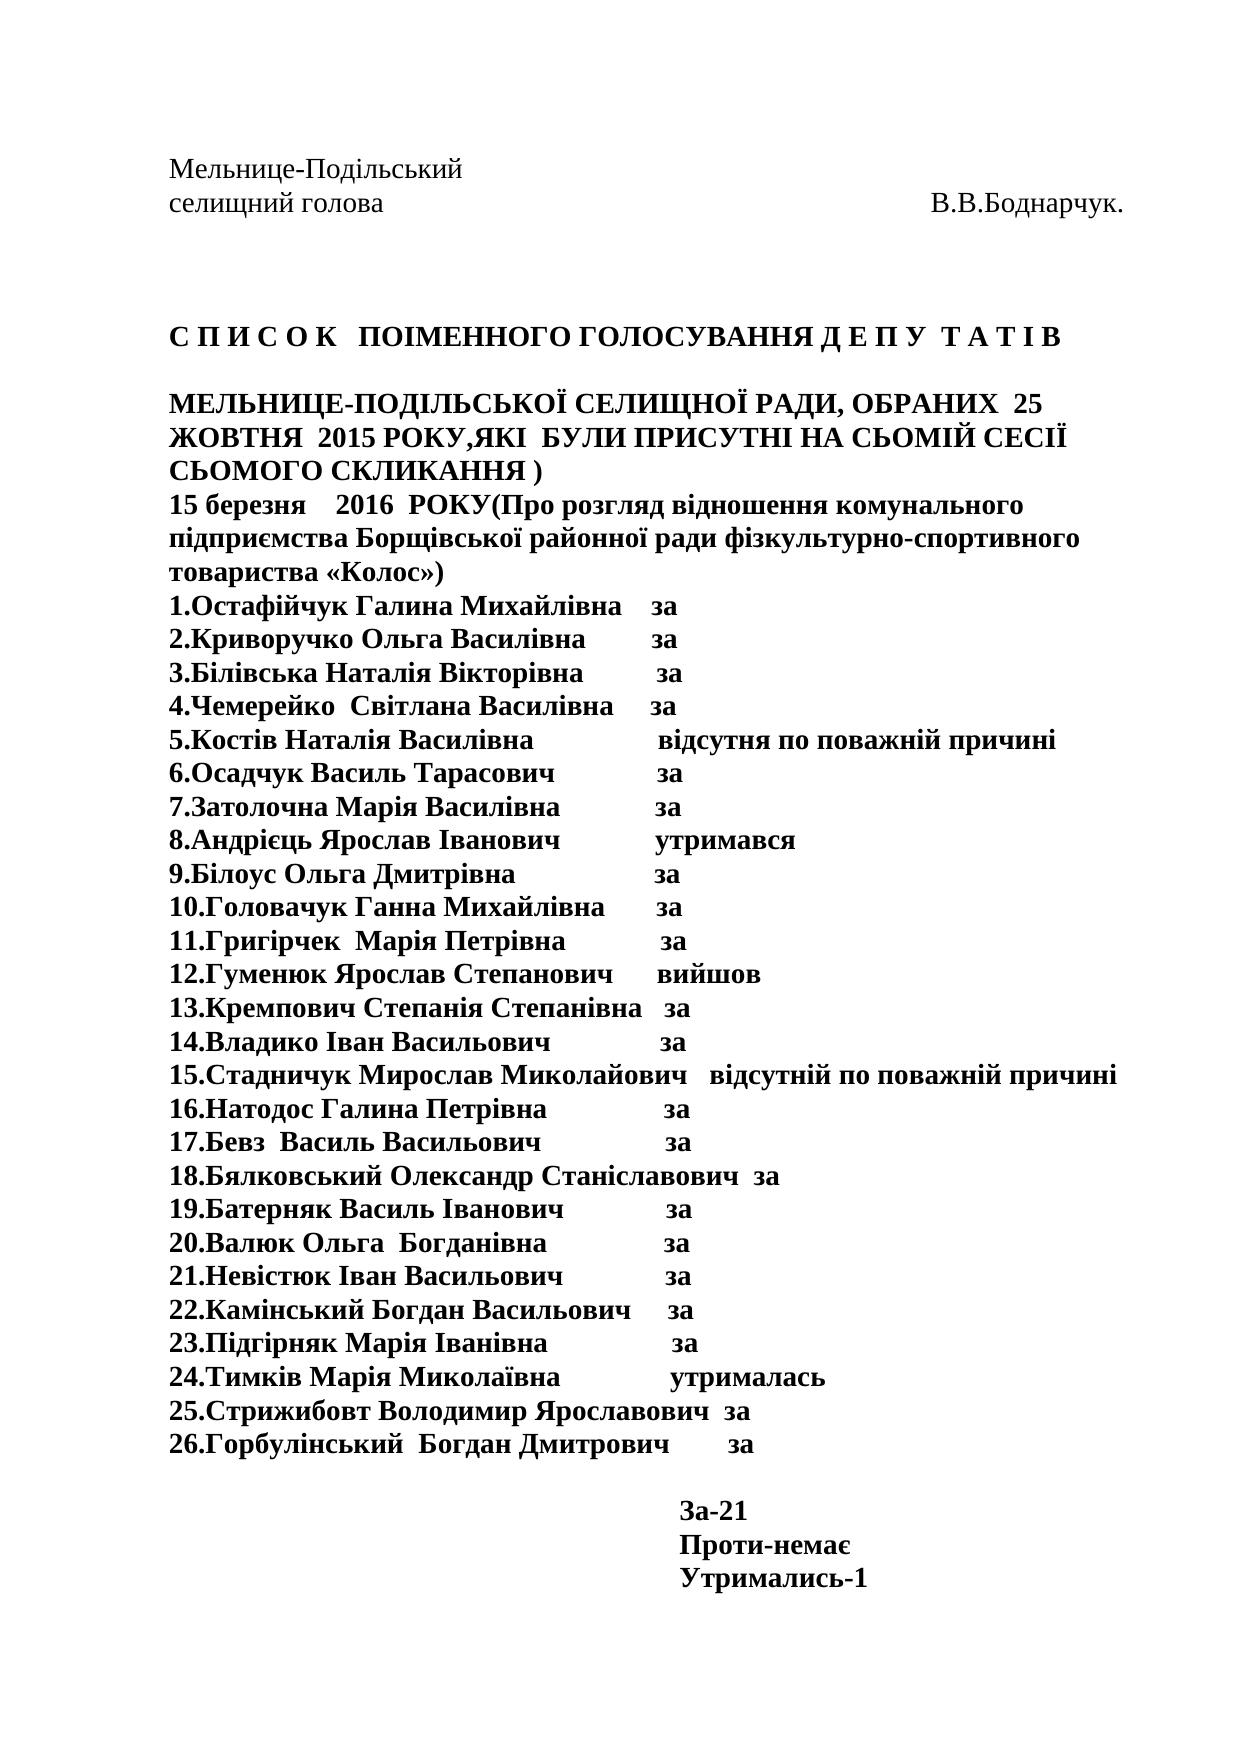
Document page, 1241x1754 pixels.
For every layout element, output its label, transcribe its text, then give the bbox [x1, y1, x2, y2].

text 11.Григірчек Марія Петрівна за [169, 923, 1181, 957]
text селищний голова В.В.Боднарчук. [169, 185, 1181, 219]
text 18.Бялковський Олександр Станіславович за [169, 1158, 1181, 1191]
text 17.Бевз Василь Васильович за [169, 1124, 1181, 1158]
text 8.Андрієць Ярослав Іванович утримався [169, 822, 1181, 856]
text МЕЛЬНИЦЕ-ПОДІЛЬСЬКОЇ СЕЛИЩНОЇ РАДИ, ОБРАНИХ 25 ЖОВТНЯ 2015 РОКУ,ЯКІ БУЛИ ПРИСУТНІ НА СЬОМІЙ СЕСІЇ СЬОМОГО СКЛИКАННЯ ) [169, 386, 1181, 487]
text 15 березня 2016 РОКУ(Про розгляд відношення комунального підприємства Борщівської районної ради фізкультурно-спортивного товариства «Колос») [169, 487, 1181, 588]
text 10.Головачук Ганна Михайлівна за [169, 889, 1181, 923]
text Утримались-1 [169, 1560, 1181, 1594]
text 1.Остафійчук Галина Михайлівна за [169, 588, 1181, 621]
text Мельнице-Подільський [169, 152, 1181, 185]
text 4.Чемерейко Світлана Василівна за [169, 688, 1181, 722]
text Проти-немає [169, 1527, 1181, 1560]
text 5.Костів Наталія Василівна відсутня по поважній причині [169, 722, 1181, 755]
text 7.Затолочна Марія Василівна за [169, 789, 1181, 822]
text 20.Валюк Ольга Богданівна за [169, 1225, 1181, 1258]
text 25.Стрижибовт Володимир Ярославович за [169, 1393, 1181, 1426]
text 14.Владико Іван Васильович за [169, 1024, 1181, 1057]
text 15.Стадничук Мирослав Миколайович відсутній по поважній причині [169, 1057, 1181, 1091]
text 19.Батерняк Василь Іванович за [169, 1191, 1181, 1225]
text 26.Горбулінський Богдан Дмитрович за [169, 1426, 1181, 1460]
text 21.Невістюк Іван Васильович за [169, 1258, 1181, 1292]
text 16.Натодос Галина Петрівна за [169, 1091, 1181, 1124]
text 9.Білоус Ольга Дмитрівна за [169, 856, 1181, 889]
text 6.Осадчук Василь Тарасович за [169, 755, 1181, 789]
text 12.Гуменюк Ярослав Степанович вийшов [169, 957, 1181, 990]
text 23.Підгірняк Марія Іванівна за [169, 1326, 1181, 1359]
text С П И С О К ПОІМЕННОГО ГОЛОСУВАННЯ Д Е П У Т А Т І В [169, 319, 1181, 353]
text 2.Криворучко Ольга Василівна за [169, 621, 1181, 655]
text За-21 [169, 1493, 1181, 1527]
text 13.Кремпович Степанія Степанівна за [169, 990, 1181, 1024]
text 3.Білівська Наталія Вікторівна за [169, 655, 1181, 688]
text 22.Камінський Богдан Васильович за [169, 1292, 1181, 1326]
text 24.Тимків Марія Миколаївна утрималась [169, 1359, 1181, 1393]
